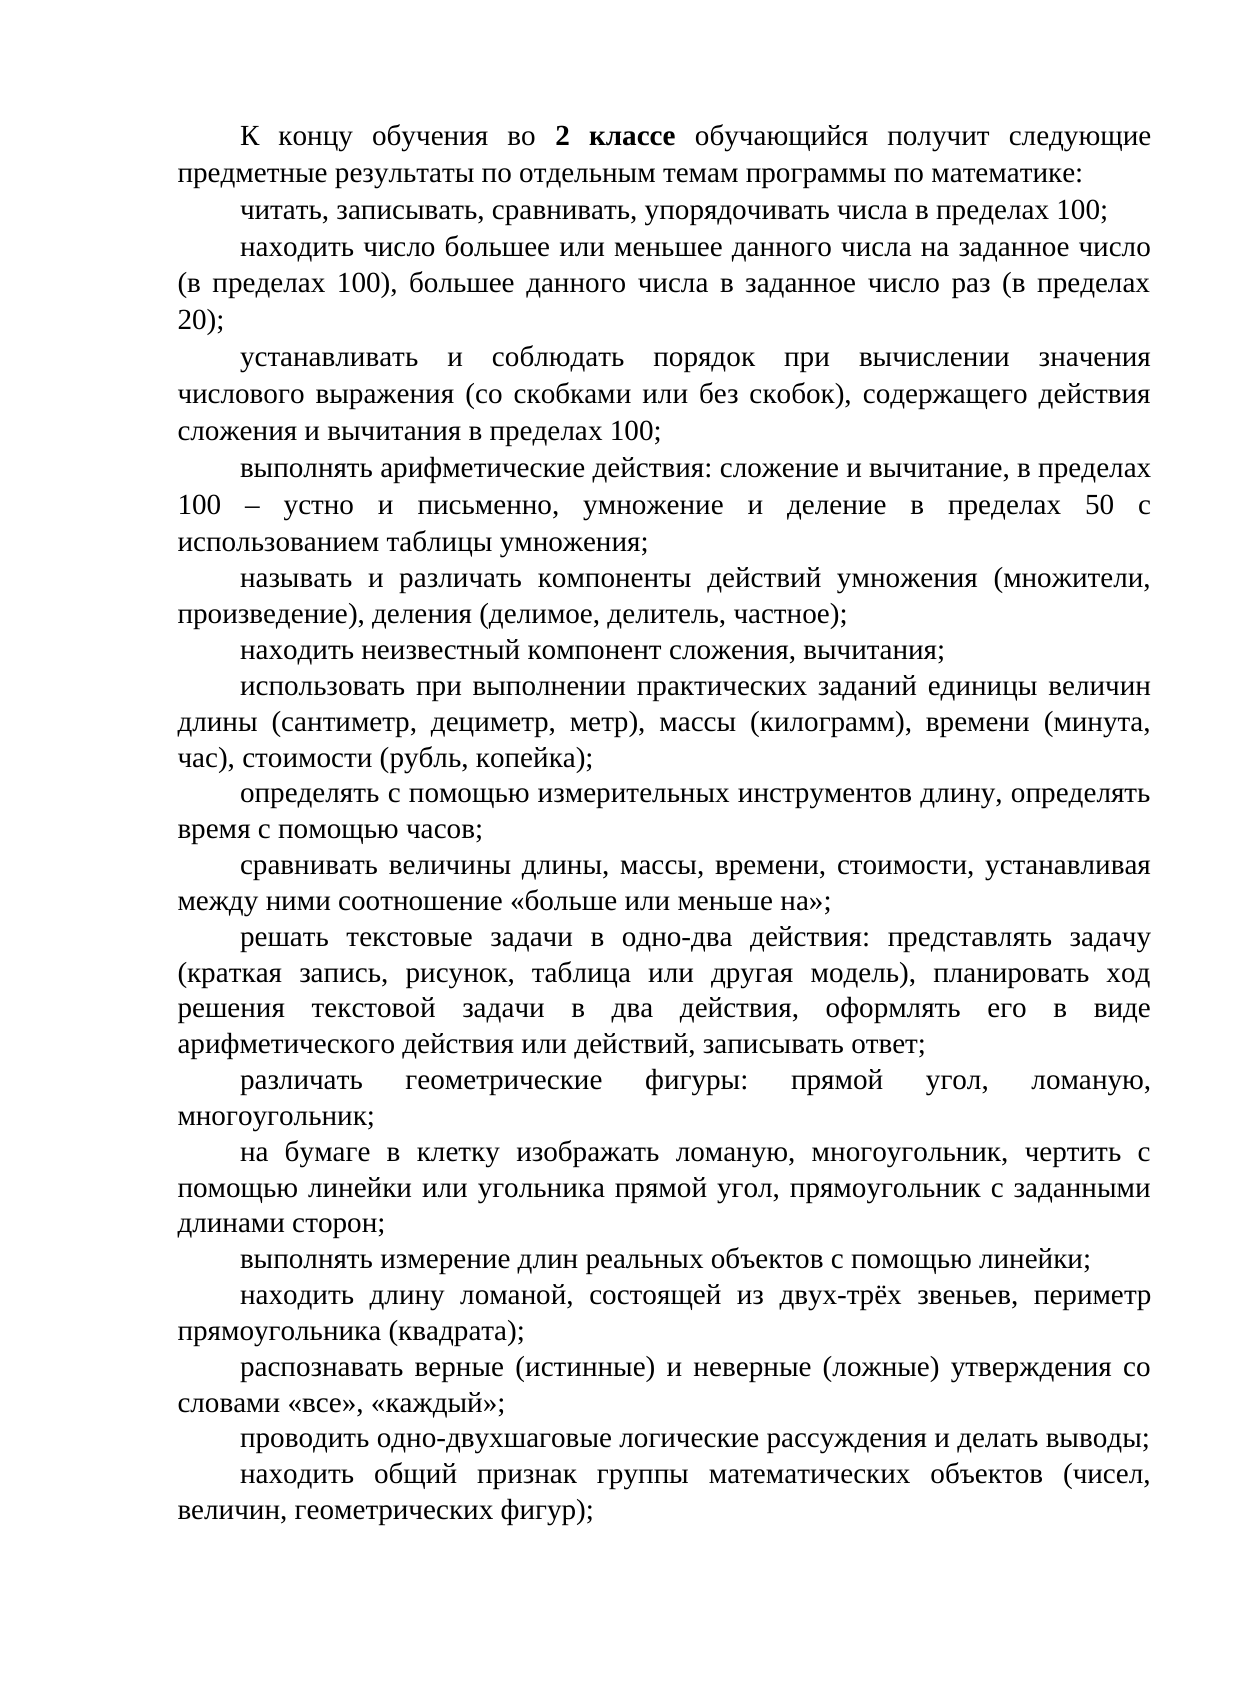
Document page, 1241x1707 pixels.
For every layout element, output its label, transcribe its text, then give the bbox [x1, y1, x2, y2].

text находить длину ломаной, состоящей из двух-трёх звеньев, периметр прямоугольника (квадрата); [177, 1277, 1152, 1347]
text К концу обучения во 2 классе обучающийся получит следующие предметные результаты по отдельным темам программы по математике: [177, 118, 1152, 188]
text сравнивать величины длины, массы, времени, стоимости, устанавливая между ними соотношение «больше или меньше на»; [177, 847, 1152, 917]
text находить общий признак группы математических объектов (чисел, величин, геометрических фигур); [177, 1456, 1152, 1526]
text находить неизвестный компонент сложения, вычитания; [177, 632, 1152, 666]
text выполнять измерение длин реальных объектов с помощью линейки; [177, 1241, 1152, 1275]
text читать, записывать, сравнивать, упорядочивать числа в пределах 100; [177, 192, 1152, 225]
text использовать при выполнении практических заданий единицы величин длины (сантиметр, дециметр, метр), массы (килограмм), времени (минута, час), стоимости (рубль, копейка); [177, 668, 1152, 773]
text устанавливать и соблюдать порядок при вычислении значения числового выражения (со скобками или без скобок), содержащего действия сложения и вычитания в пределах 100; [177, 339, 1152, 447]
text распознавать верные (истинные) и неверные (ложные) утверждения со словами «все», «каждый»; [177, 1349, 1152, 1418]
text на бумаге в клетку изображать ломаную, многоугольник, чертить с помощью линейки или угольника прямой угол, прямоугольник с заданными длинами сторон; [177, 1134, 1152, 1239]
text определять с помощью измерительных инструментов длину, определять время с помощью часов; [177, 776, 1152, 845]
text проводить одно-двухшаговые логические рассуждения и делать выводы; [177, 1421, 1152, 1454]
text различать геометрические фигуры: прямой угол, ломаную, многоугольник; [177, 1062, 1152, 1132]
text решать текстовые задачи в одно-два действия: представлять задачу (краткая запись, рисунок, таблица или другая модель), планировать ход решения текстовой задачи в два действия, оформлять его в виде арифметического действия или действий, записывать ответ; [177, 919, 1152, 1060]
text находить число большее или меньшее данного числа на заданное число (в пределах 100), большее данного числа в заданное число раз (в пределах 20); [177, 229, 1152, 336]
text называть и различать компоненты действий умножения (множители, произведение), деления (делимое, делитель, частное); [177, 561, 1152, 630]
text выполнять арифметические действия: сложение и вычитание, в пределах 100 – устно и письменно, умножение и деление в пределах 50 с использованием таблицы умножения; [177, 450, 1152, 557]
